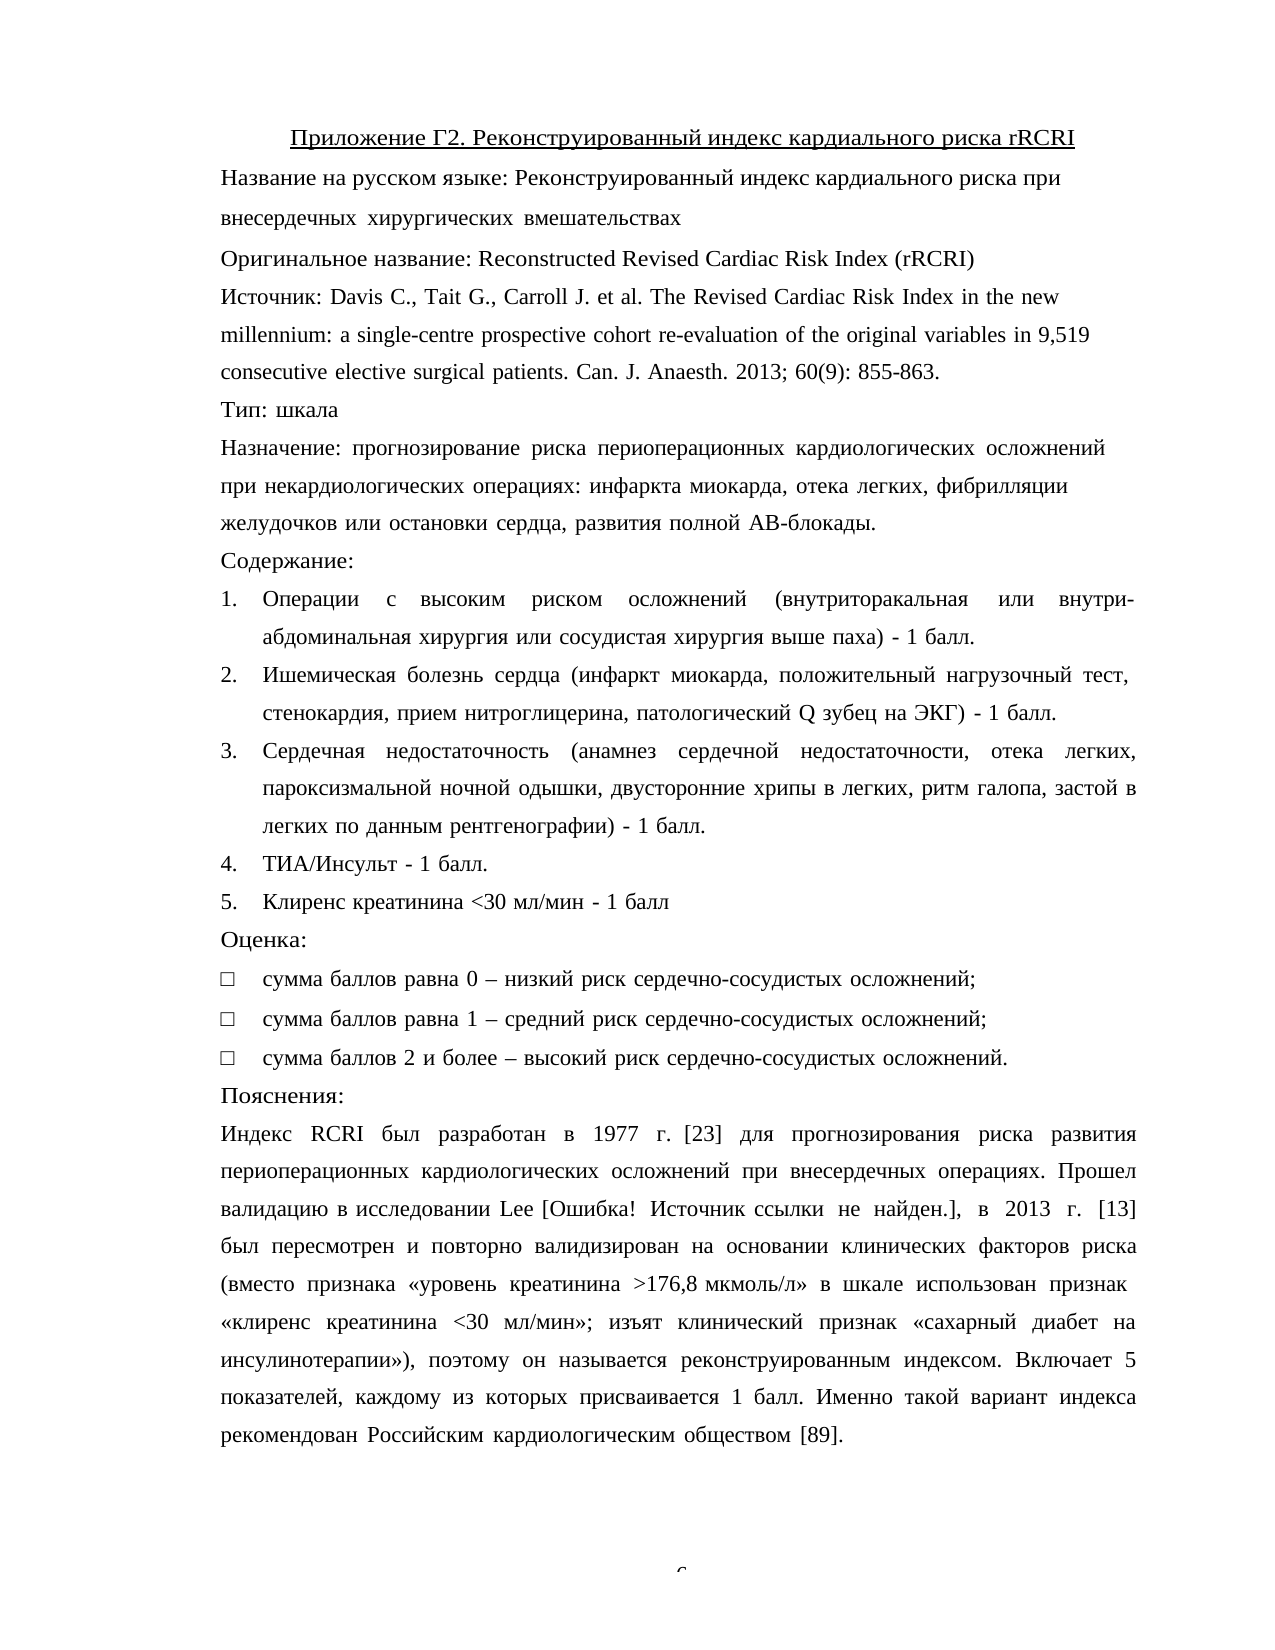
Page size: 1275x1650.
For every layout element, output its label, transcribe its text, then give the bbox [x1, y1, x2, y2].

list Клиренс креатинина <30 мл/мин - 1 балл [220, 888, 1148, 914]
text Содержание: [220, 548, 1148, 574]
list Ишемическая болезнь сердца (инфаркт миокарда, положительный нагрузочный тест, стенокардия, прием нитроглицерина, патологический Q зубец на ЭКГ) - 1 балл. [220, 661, 1136, 725]
text Приложение Г2. Реконструированный индекс кардиального риска rRCRI Название на русском языке: Реконструированный индекс кардиального риска при внесердечных хирургических вмешательствах [220, 124, 1136, 231]
list сумма баллов равна 0 – низкий риск сердечно-сосудистых осложнений; [220, 965, 1148, 992]
text Оценка: [220, 926, 1148, 952]
text Пояснения: [220, 1082, 1148, 1108]
list Операции с высоким риском осложнений (внутриторакальная или внутри- абдоминальная хирургия или сосудистая хирургия выше паха) - 1 балл. [220, 585, 1137, 649]
text Тип: шкала [220, 396, 1148, 422]
list сумма баллов равна 1 – средний риск сердечно-сосудистых осложнений; [220, 1005, 1148, 1031]
text Индекс RCRI был разработан в 1977 г. [23] для прогнозирования риска развития периоперационных кардиологических осложнений при внесердечных операциях. Прошел валидацию в исследовании Lee [Ошибка! Источник ссылки не найден.], в 2013 г. [13] был пересмотрен и повторно валидизирован на основании клинических факторов риска (вместо признака «уровень креатинина >176,8 мкмоль/л» в шкале использован признак [220, 1120, 1137, 1296]
text Оригинальное название: Reconstructed Revised Cardiac Risk Index (rRCRI) [220, 245, 1148, 272]
text «клиренс креатинина <30 мл/мин»; изъят клинический признак «сахарный диабет на инсулинотерапии»), поэтому он называется реконструированным индексом. Включает 5 показателей, каждому из которых присваивается 1 балл. Именно такой вариант индекса рекомендован Российским кардиологическим обществом [89]. [220, 1308, 1136, 1447]
list ТИА/Инсульт - 1 балл. [220, 850, 1148, 876]
list Сердечная недостаточность (анамнез сердечной недостаточности, отека легких, пароксизмальной ночной одышки, двусторонние хрипы в легких, ритм галопа, застой в легких по данным рентгенографии) - 1 балл. [220, 737, 1137, 838]
text Назначение: прогнозирование риска периоперационных кардиологических осложнений при некардиологических операциях: инфаркта миокарда, отека легких, фибрилляции желудочков или остановки сердца, развития полной АВ-блокады. [220, 434, 1136, 536]
text Источник: Davis C., Tait G., Carroll J. et al. The Revised Cardiac Risk Index in the new millennium: a single-centre prospective cohort re-evaluation of the original variables in 9,519 consecutive elective surgical patients. Can. J. Anaesth. 2013; 60(9): 855-863. [220, 283, 1136, 384]
list сумма баллов 2 и более – высокий риск сердечно-сосудистых осложнений. [220, 1044, 1148, 1071]
